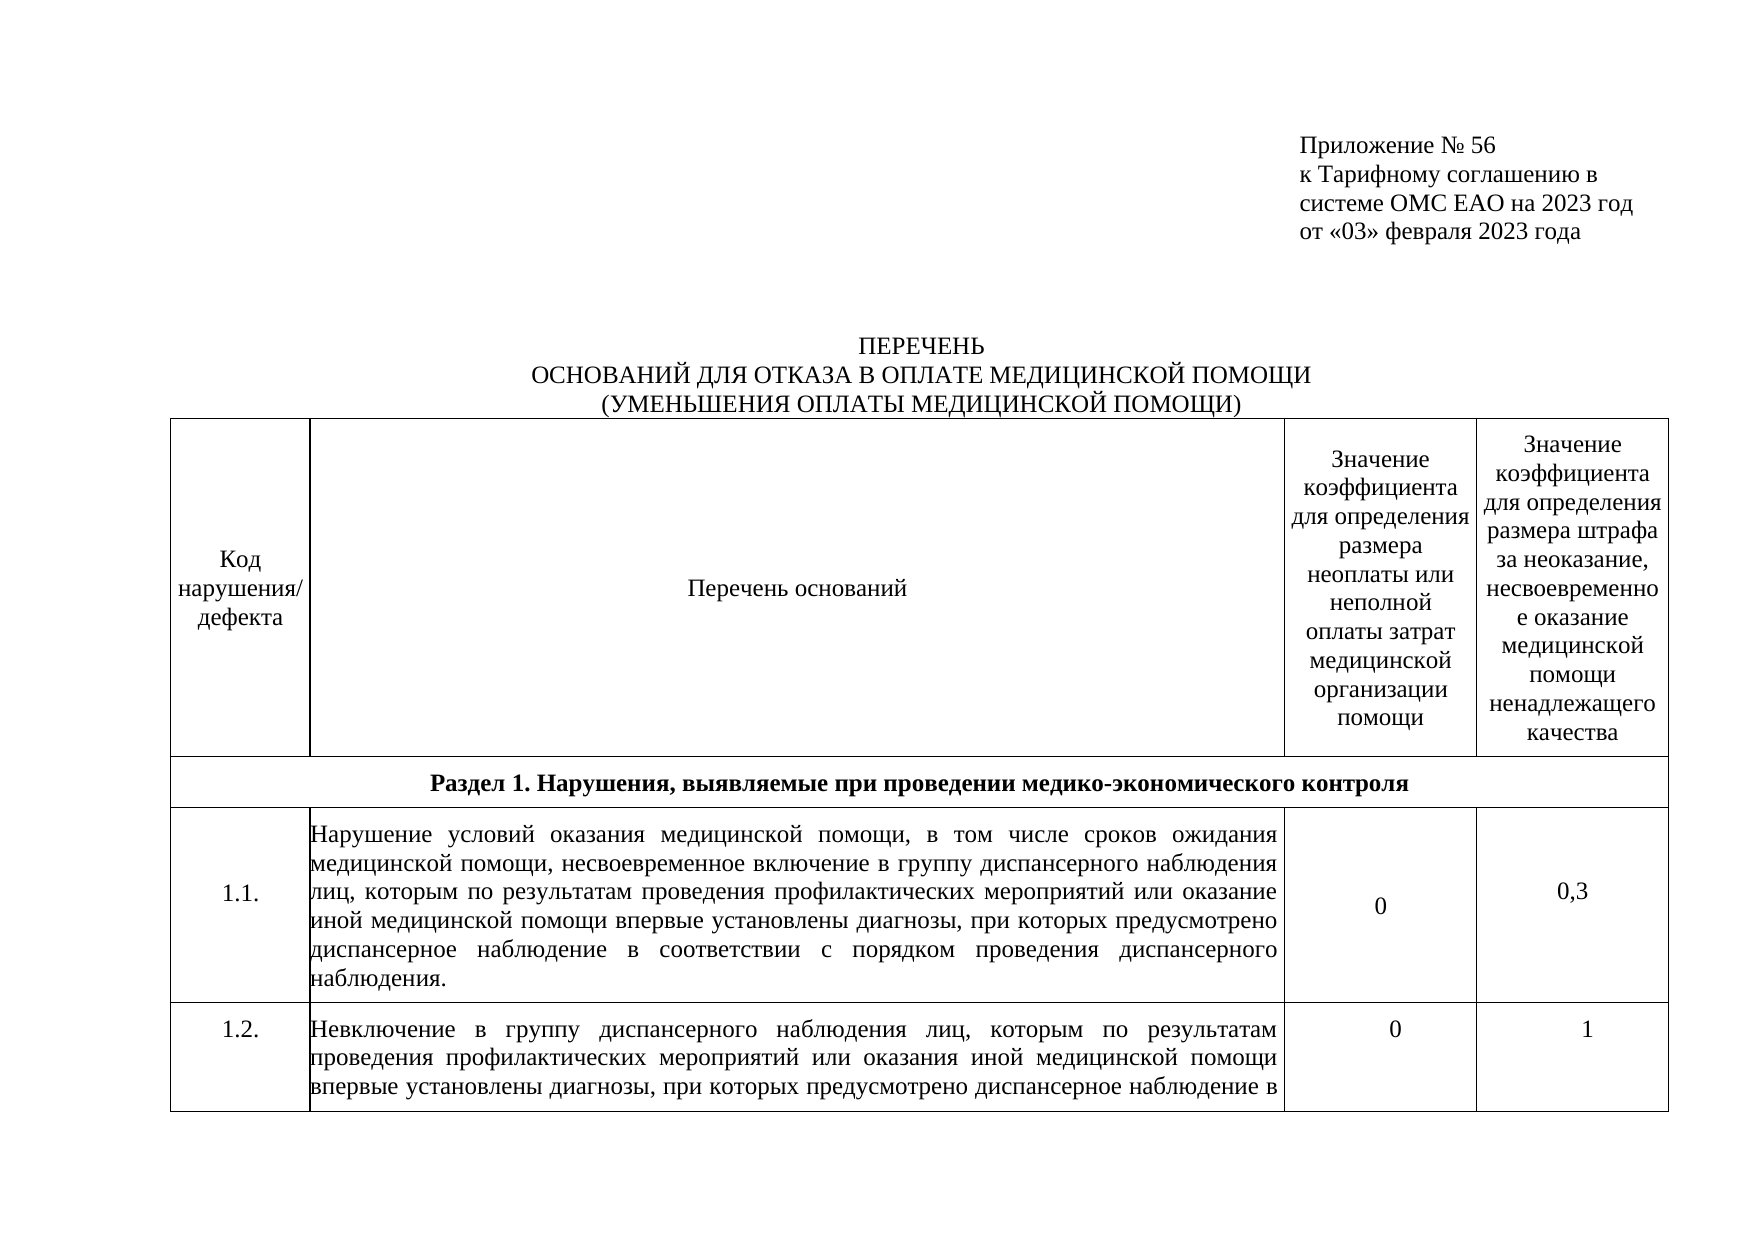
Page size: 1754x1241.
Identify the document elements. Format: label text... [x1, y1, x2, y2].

text (УМЕНЬШЕНИЯ ОПЛАТЫ МЕДИЦИНСКОЙ ПОМОЩИ) [177, 389, 1665, 418]
table_header Значение коэффициента для определения размера штрафа за неоказание, несвоевременное оказание медицинской помощи ненадлежащего качества [1477, 419, 1668, 756]
text ОСНОВАНИЙ ДЛЯ ОТКАЗА В ОПЛАТЕ МЕДИЦИНСКОЙ ПОМОЩИ [177, 360, 1665, 389]
table_header Значение коэффициента для определения размера неоплаты или неполной оплаты затрат медицинской организации помощи [1285, 419, 1476, 756]
text к Тарифному соглашению в системе ОМС ЕАО на 2023 год [1299, 159, 1665, 216]
table_header Перечень оснований [311, 419, 1284, 756]
table_cell Раздел 1. Нарушения, выявляемые при проведении медико-экономического контроля [171, 757, 1668, 807]
table_cell Нарушение условий оказания медицинской помощи, в том числе сроков ожидания медицинской помощи, несвоевременное включение в группу диспансерного наблюдения лиц, которым по результатам проведения профилактических мероприятий или оказание иной медицинской помощи впервые установлены диагнозы, при которых предусмотрено диспансерное наблюдение в соответствии с порядком проведения диспансерного наблюдения. [311, 808, 1284, 1002]
text Приложение № 56 [1299, 130, 1665, 159]
table_cell 0 [1285, 808, 1476, 1002]
table_header Код нарушения/дефекта [171, 419, 309, 756]
table_cell 0 [1285, 1003, 1476, 1111]
table_cell 0,3 [1477, 808, 1668, 1002]
table_cell 1.1. [171, 808, 309, 1002]
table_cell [311, 1003, 1284, 1111]
table_cell 1 [1477, 1003, 1668, 1111]
text ПЕРЕЧЕНЬ [177, 331, 1665, 360]
text от «03» февраля 2023 года [1299, 216, 1665, 245]
table_cell 1.2. [171, 1003, 309, 1111]
